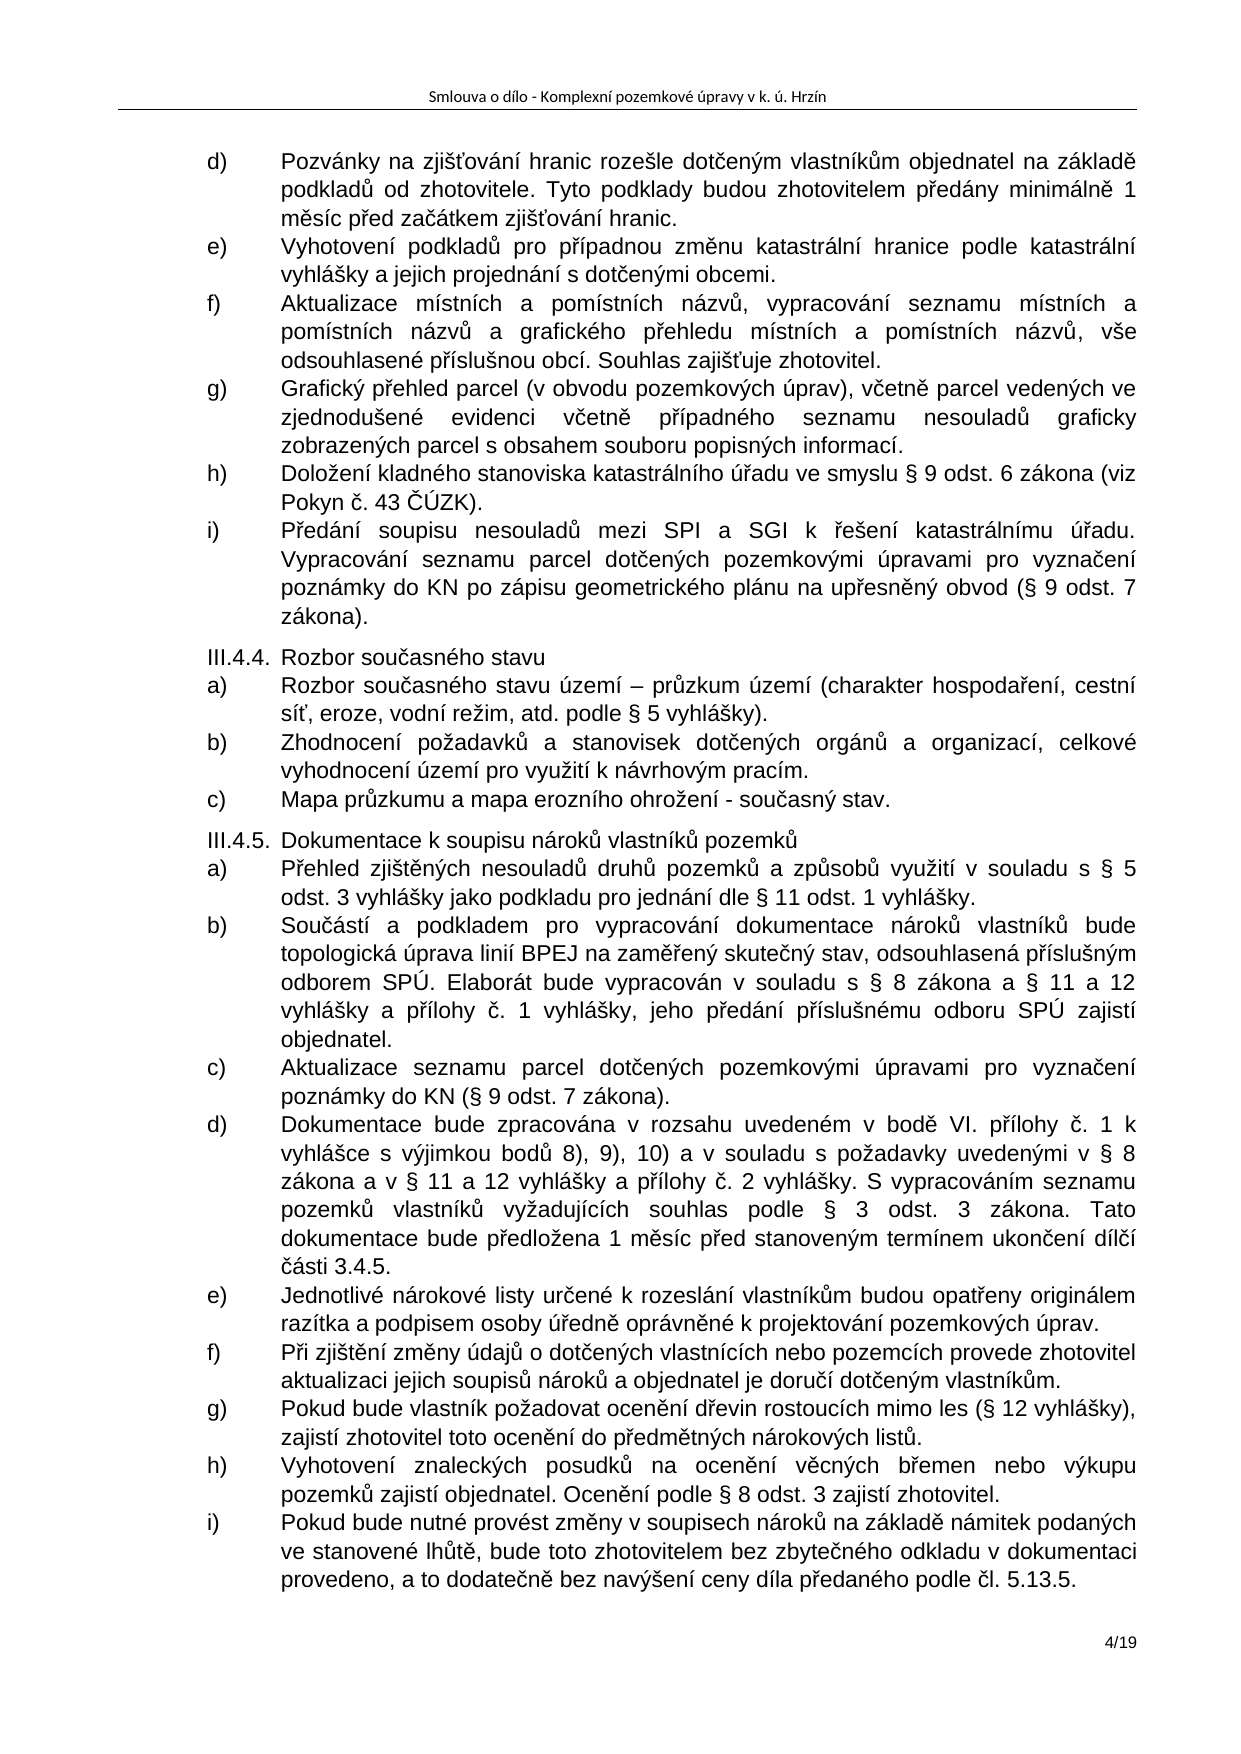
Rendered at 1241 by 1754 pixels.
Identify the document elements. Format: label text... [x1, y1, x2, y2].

text Grafický přehled parcel (v obvodu pozemkových úprav), včetně parcel vedených ve zjednodušené evidenci včetně případného seznamu nesouladů graficky zobrazených parcel s obsahem souboru popisných informací. [207, 375, 1137, 458]
text Dokumentace k soupisu nároků vlastníků pozemků [207, 827, 1137, 853]
text Rozbor současného stavu [207, 643, 1137, 670]
text Doložení kladného stanoviska katastrálního úřadu ve smyslu § 9 odst. 6 zákona (viz Pokyn č. 43 ČÚZK). [207, 460, 1137, 515]
text Součástí a podkladem pro vypracování dokumentace nároků vlastníků bude topologická úprava linií BPEJ na zaměřený skutečný stav, odsouhlasená příslušným odborem SPÚ. Elaborát bude vypracován v souladu s § 8 zákona a § 11 a 12 vyhlášky a přílohy č. 1 vyhlášky, jeho předání příslušnému odboru SPÚ zajistí objednatel. [207, 912, 1137, 1052]
text Pokud bude nutné provést změny v soupisech nároků na základě námitek podaných ve stanovené lhůtě, bude toto zhotovitelem bez zbytečného odkladu v dokumentaci provedeno, a to dodatečně bez navýšení ceny díla předaného podle čl. 5.13.5. [207, 1509, 1137, 1592]
text Při zjištění změny údajů o dotčených vlastnících nebo pozemcích provede zhotovitel aktualizaci jejich soupisů nároků a objednatel je doručí dotčeným vlastníkům. [207, 1338, 1137, 1393]
text Aktualizace místních a pomístních názvů, vypracování seznamu místních a pomístních názvů a grafického přehledu místních a pomístních názvů, vše odsouhlasené příslušnou obcí. Souhlas zajišťuje zhotovitel. [207, 290, 1137, 373]
text Jednotlivé nárokové listy určené k rozeslání vlastníkům budou opatřeny originálem razítka a podpisem osoby úředně oprávněné k projektování pozemkových úprav. [207, 1282, 1137, 1336]
text Předání soupisu nesouladů mezi SPI a SGI k řešení katastrálnímu úřadu. Vypracování seznamu parcel dotčených pozemkovými úpravami pro vyznačení poznámky do KN po zápisu geometrického plánu na upřesněný obvod (§ 9 odst. 7 zákona). [207, 517, 1137, 629]
text Aktualizace seznamu parcel dotčených pozemkovými úpravami pro vyznačení poznámky do KN (§ 9 odst. 7 zákona). [207, 1054, 1137, 1109]
text Rozbor současného stavu území – průzkum území (charakter hospodaření, cestní síť, eroze, vodní režim, atd. podle § 5 vyhlášky). [207, 672, 1137, 727]
text Mapa průzkumu a mapa erozního ohrožení - současný stav. [207, 786, 1137, 812]
text Zhodnocení požadavků a stanovisek dotčených orgánů a organizací, celkové vyhodnocení území pro využití k návrhovým pracím. [207, 729, 1137, 784]
text Dokumentace bude zpracována v rozsahu uvedeném v bodě VI. přílohy č. 1 k vyhlášce s výjimkou bodů 8), 9), 10) a v souladu s požadavky uvedenými v § 8 zákona a v § 11 a 12 vyhlášky a přílohy č. 2 vyhlášky. S vypracováním seznamu pozemků vlastníků vyžadujících souhlas podle § 3 odst. 3 zákona. Tato dokumentace bude předložena 1 měsíc před stanoveným termínem ukončení dílčí části 3.4.5. [207, 1111, 1137, 1279]
text Vyhotovení znaleckých posudků na ocenění věcných břemen nebo výkupu pozemků zajistí objednatel. Ocenění podle § 8 odst. 3 zajistí zhotovitel. [207, 1452, 1137, 1507]
text Pokud bude vlastník požadovat ocenění dřevin rostoucích mimo les (§ 12 vyhlášky), zajistí zhotovitel toto ocenění do předmětných nárokových listů. [207, 1395, 1137, 1450]
text Vyhotovení podkladů pro případnou změnu katastrální hranice podle katastrální vyhlášky a jejich projednání s dotčenými obcemi. [207, 233, 1137, 288]
text Pozvánky na zjišťování hranic rozešle dotčeným vlastníkům objednatel na základě podkladů od zhotovitele. Tyto podklady budou zhotovitelem předány minimálně 1 měsíc před začátkem zjišťování hranic. [207, 148, 1137, 231]
text Přehled zjištěných nesouladů druhů pozemků a způsobů využití v souladu s § 5 odst. 3 vyhlášky jako podkladu pro jednání dle § 11 odst. 1 vyhlášky. [207, 855, 1137, 910]
